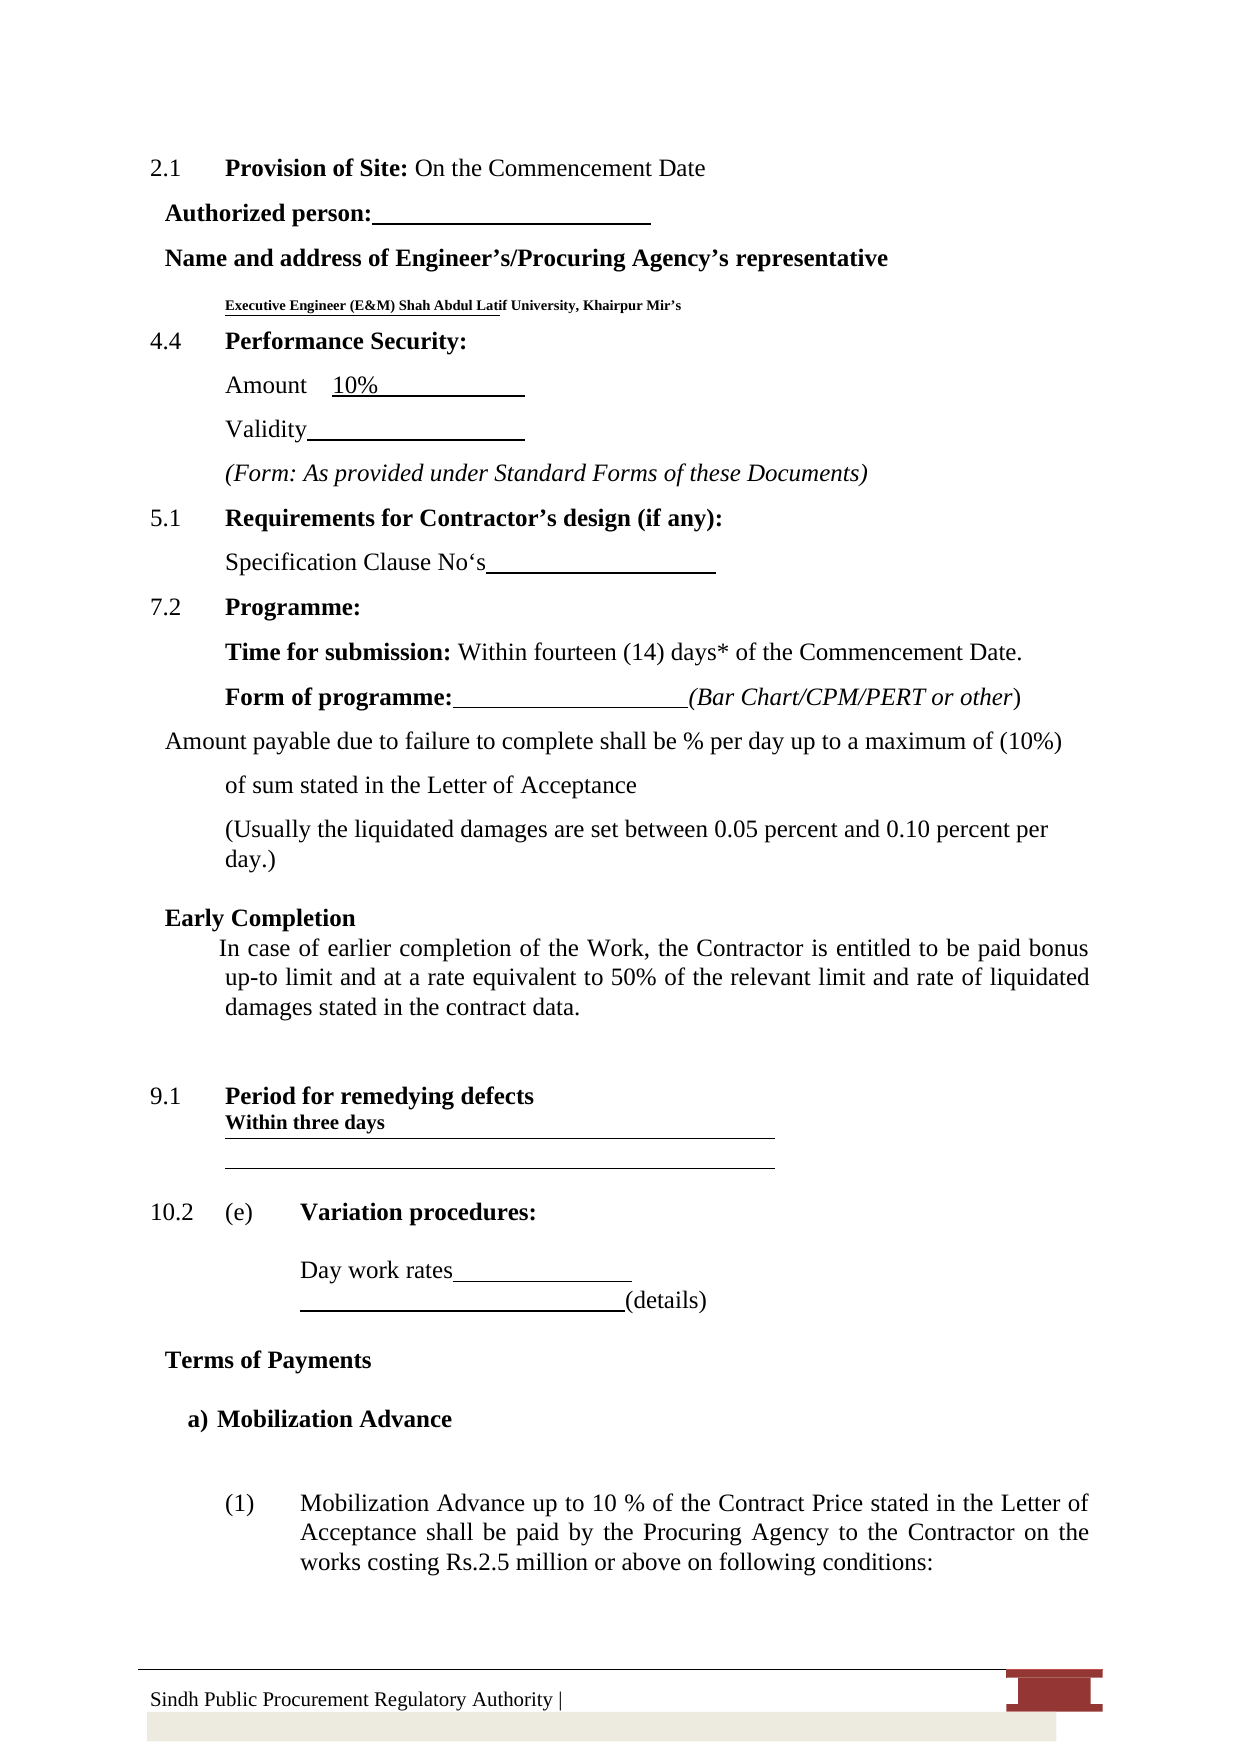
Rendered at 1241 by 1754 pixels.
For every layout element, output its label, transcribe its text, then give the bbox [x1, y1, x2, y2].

list Name and address of Engineer’s/Procuring Agency’s representative [127, 243, 1115, 272]
list Amount payable due to failure to complete shall be % per day up to a maximum of (10%) of sum stated in the Letter of Acceptance [150, 726, 1091, 798]
list Authorized person: [127, 198, 1115, 227]
text Time for submission: Within fourteen (14) days* of the Commencement Date. [225, 637, 1115, 666]
text (Form: As provided under Standard Forms of these Documents) [225, 458, 1115, 487]
list Terms of Payments [127, 1345, 1115, 1373]
text 10.2 (e) Variation procedures: [150, 1197, 1091, 1225]
text Form of programme: (Bar Chart/CPM/PERT or other) [225, 682, 1115, 710]
text Day work rates [300, 1256, 1091, 1284]
text 7.2 Programme: [150, 592, 1091, 621]
text (Usually the liquidated damages are set between 0.05 percent and 0.10 percent per day.) [225, 814, 1091, 873]
list Mobilization Advance up to 10 % of the Contract Price stated in the Letter of Acceptance shall be paid by the Procuring Agency to the Contractor on the works costing Rs.2.5 million or above on following conditions: [225, 1488, 1090, 1576]
text Within three days [127, 1110, 1115, 1134]
text 5.1 Requirements for Contractor’s design (if any): [150, 503, 1091, 532]
text 4.4 Performance Security: Amount 10% Validity [150, 326, 525, 443]
text (details) [300, 1285, 1091, 1314]
list Early Completion [150, 903, 1115, 932]
list Mobilization Advance [187, 1404, 1115, 1433]
text 9.1 Period for remedying defects [150, 1081, 1091, 1110]
text Specification Clause No‘s [225, 547, 1115, 576]
text In case of earlier completion of the Work, the Contractor is entitled to be paid bonus up-to limit and at a rate equivalent to 50% of the relevant limit and rate of liquidated damages stated in the contract data. [219, 933, 1090, 1021]
text Executive Engineer (E&M) Shah Abdul Latif University, Khairpur Mir’s [225, 296, 1115, 313]
text 2.1 Provision of Site: On the Commencement Date [150, 153, 1091, 182]
